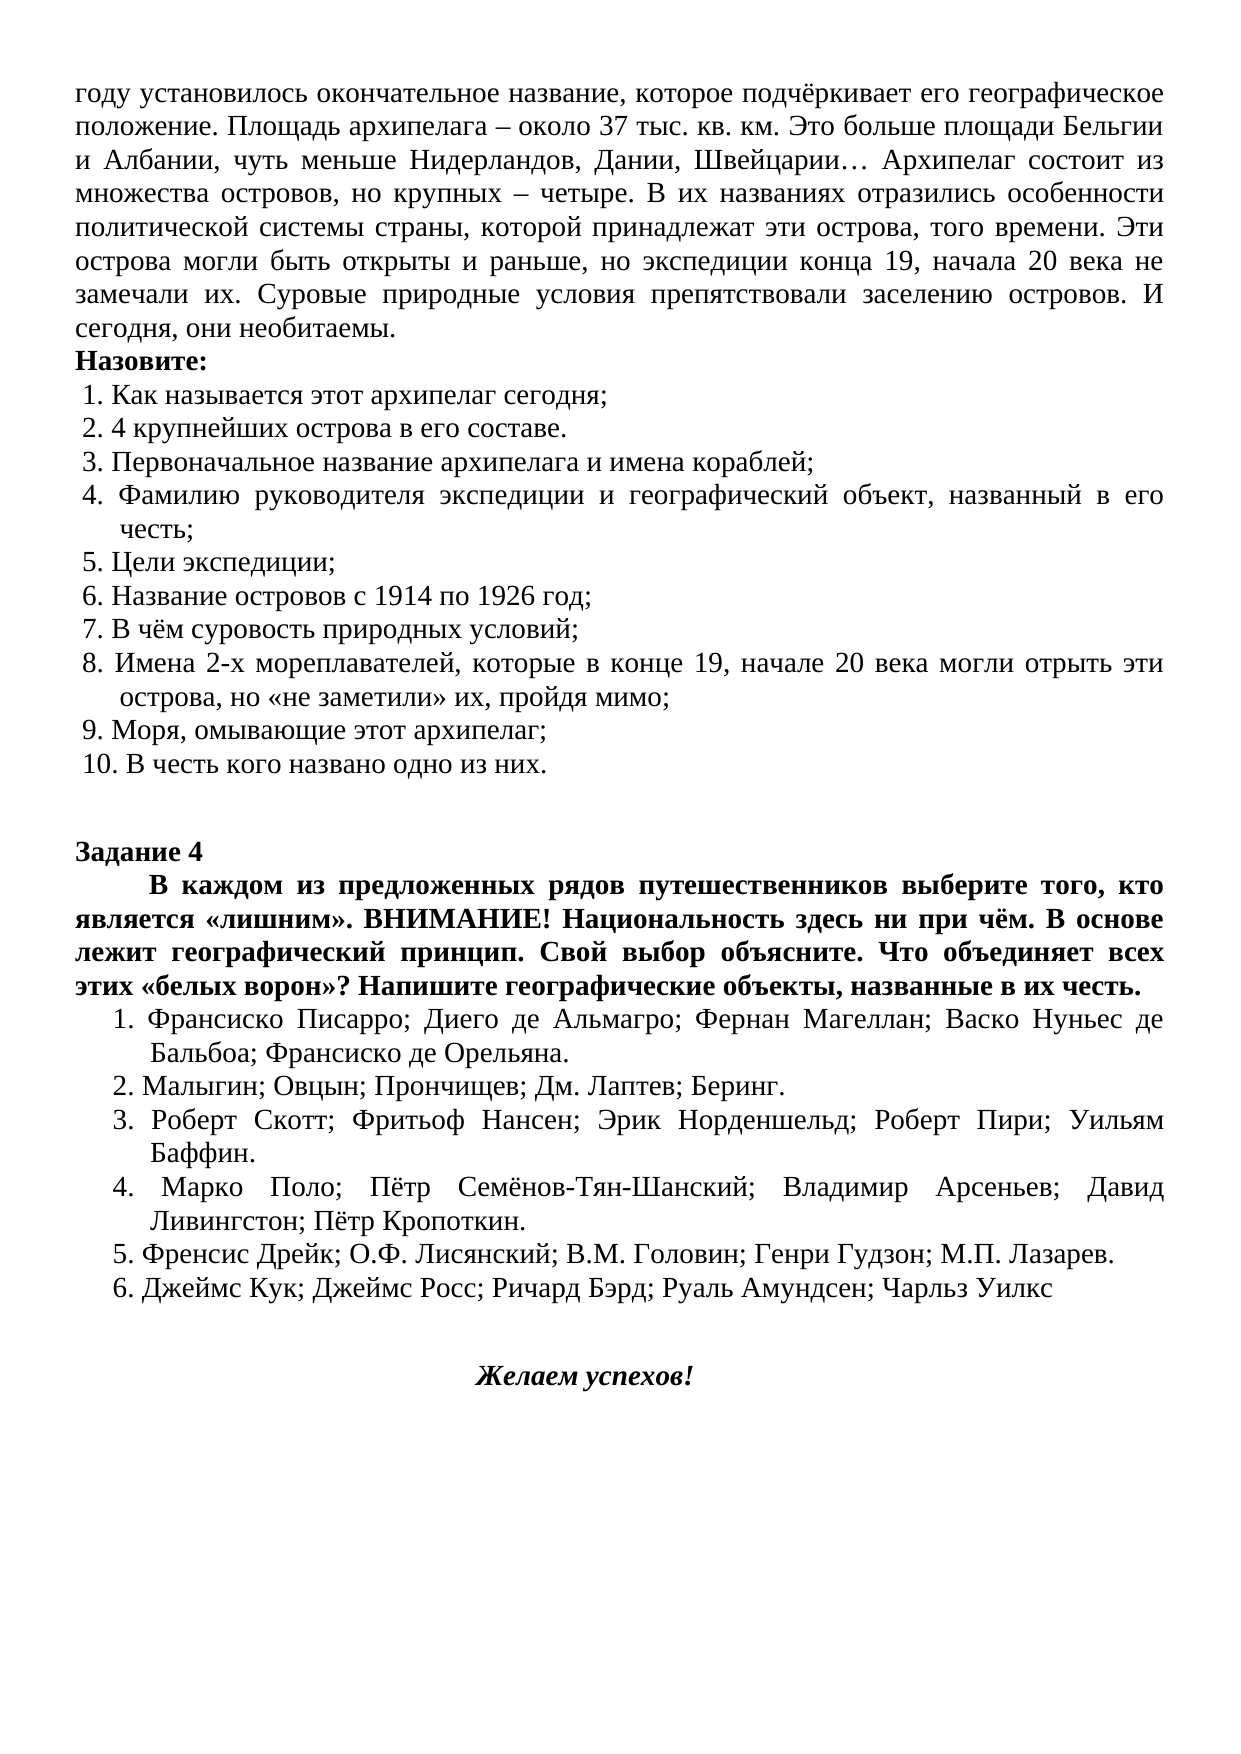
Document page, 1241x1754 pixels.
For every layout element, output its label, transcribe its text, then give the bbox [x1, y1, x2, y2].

text 1. Как называется этот архипелаг сегодня; [82, 377, 1165, 410]
text 5. Френсис Дрейк; О.Ф. Лисянский; В.М. Головин; Генри Гудзон; М.П. Лазарев. [112, 1236, 1165, 1270]
text 4. Фамилию руководителя экспедиции и географический объект, названный в его честь; [82, 477, 1165, 544]
text 9. Моря, омывающие этот архипелаг; [82, 712, 1165, 746]
text 6. Джеймс Кук; Джеймс Росс; Ричард Бэрд; Руаль Амундсен; Чарльз Уилкс [112, 1270, 1165, 1303]
text 2. Малыгин; Овцын; Прончищев; Дм. Лаптев; Беринг. [112, 1068, 1165, 1102]
text 5. Цели экспедиции; [82, 544, 1165, 578]
text 4. Марко Поло; Пётр Семёнов-Тян-Шанский; Владимир Арсеньев; Давид Ливингстон; Пётр Кропоткин. [112, 1169, 1165, 1236]
text В каждом из предложенных рядов путешественников выберите того, кто является «лишним». ВНИМАНИЕ! Национальность здесь ни при чём. В основе лежит географический принцип. Свой выбор объясните. Что объединяет всех этих «белых ворон»? Напишите географические объекты, названные в их честь. [75, 867, 1165, 1001]
text 8. Имена 2-х мореплавателей, которые в конце 19, начале 20 века могли отрыть эти острова, но «не заметили» их, пройдя мимо; [82, 645, 1165, 712]
text Назовите: [75, 343, 1165, 377]
text 3. Роберт Скотт; Фритьоф Нансен; Эрик Норденшельд; Роберт Пири; Уильям Баффин. [112, 1102, 1165, 1169]
text 7. В чём суровость природных условий; [82, 612, 1165, 645]
text Задание 4 [75, 834, 1165, 867]
text 6. Название островов с 1914 по 1926 год; [82, 578, 1165, 612]
text 3. Первоначальное название архипелага и имена кораблей; [82, 444, 1165, 477]
text 2. 4 крупнейших острова в его составе. [82, 410, 1165, 444]
text 1. Франсиско Писарро; Диего де Альмагро; Фернан Магеллан; Васко Нуньес де Бальбоа; Франсиско де Орельяна. [112, 1001, 1165, 1068]
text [75, 75, 1165, 343]
text Желаем успехов! [75, 1358, 1165, 1391]
text 10. В честь кого названо одно из них. [82, 746, 1165, 779]
